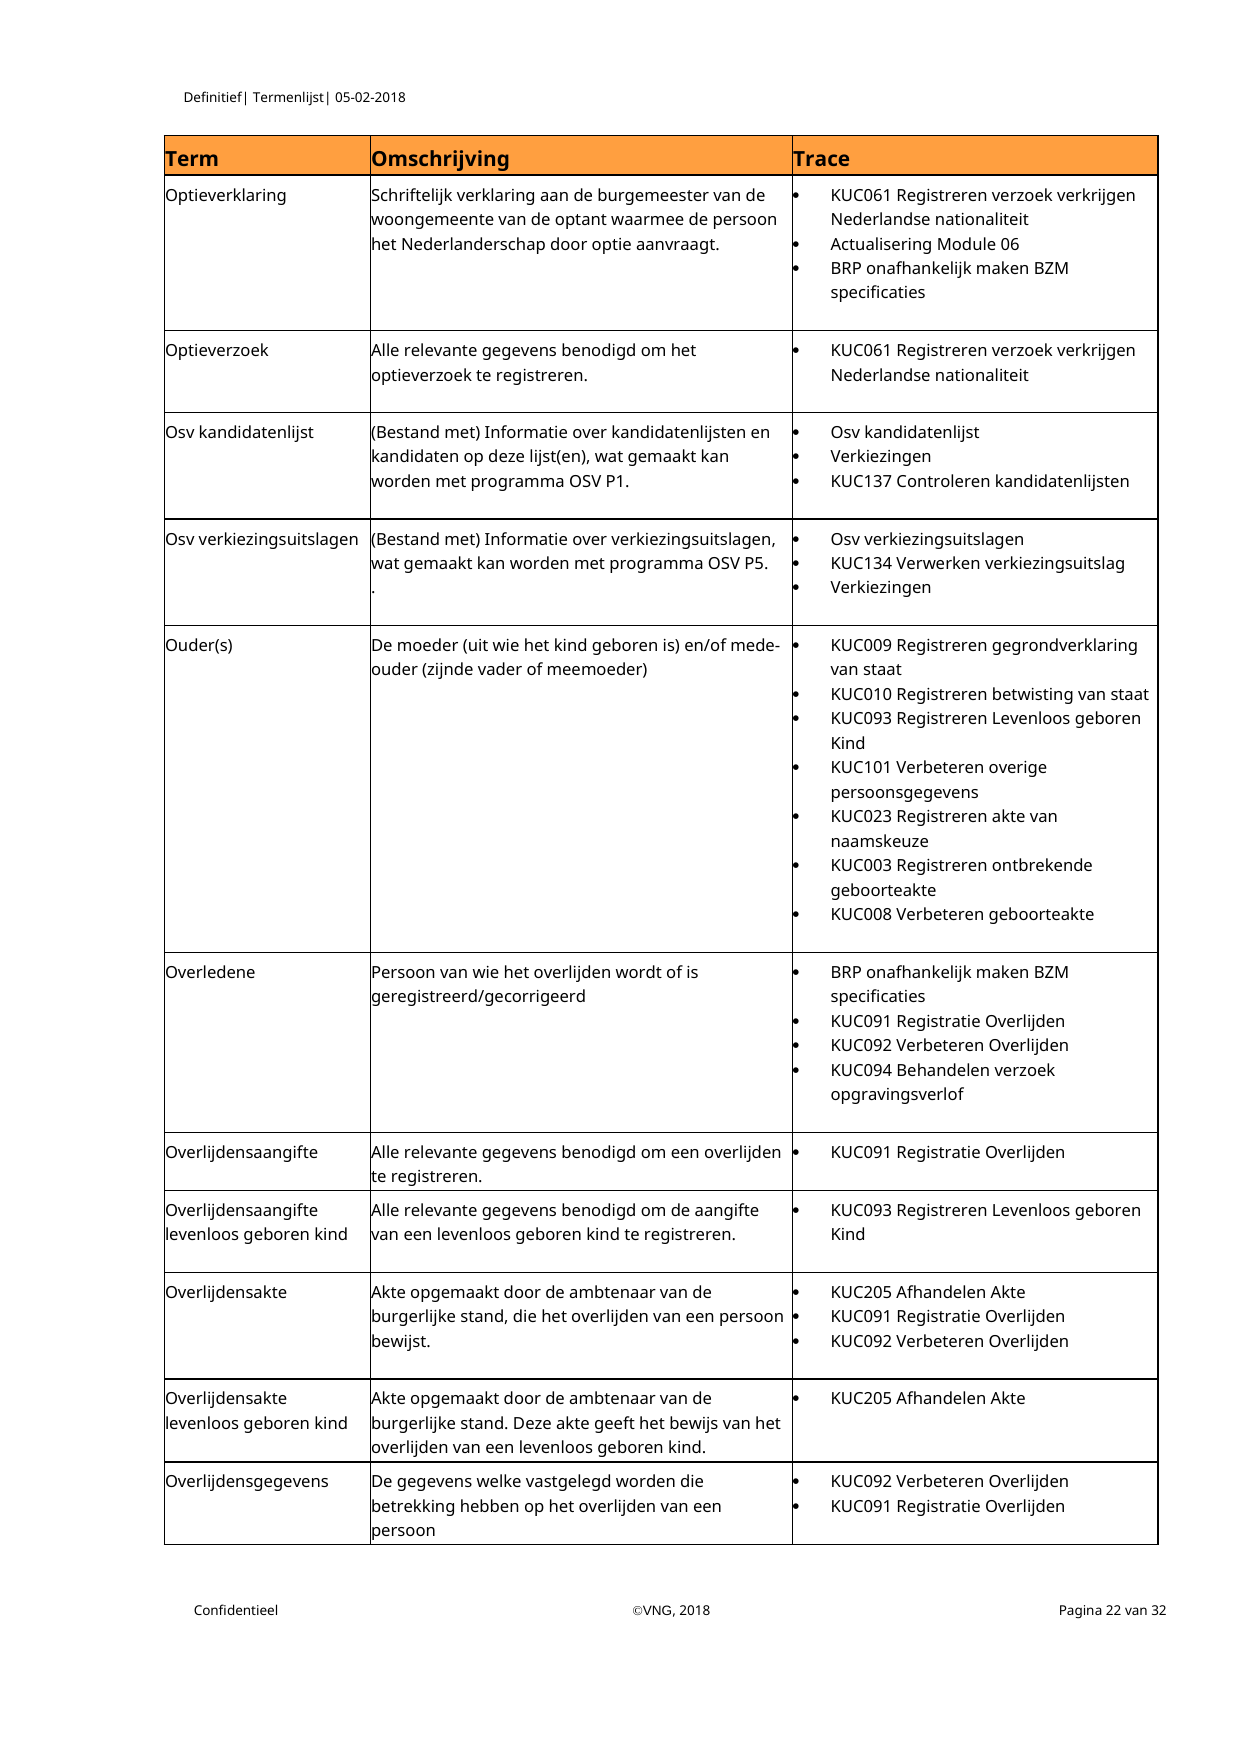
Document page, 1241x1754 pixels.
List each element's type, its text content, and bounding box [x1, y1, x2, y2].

table_cell KUC205 Afhandelen Akte [793, 1380, 1157, 1461]
table_cell Osv verkiezingsuitslagen [165, 520, 370, 625]
table_cell Overlijdensakte [165, 1273, 370, 1378]
table_cell Optieverklaring [165, 176, 370, 330]
table_cell KUC093 Registreren Levenloos geboren Kind [793, 1191, 1157, 1272]
table_cell Persoon van wie het overlijden wordt of is geregistreerd/gecorrigeerd [371, 953, 792, 1131]
table_cell KUC205 Afhandelen Akte KUC091 Registratie Overlijden KUC092 Verbeteren Overlijden [793, 1273, 1157, 1378]
table_cell KUC061 Registreren verzoek verkrijgen Nederlandse nationaliteit [793, 331, 1157, 412]
table_cell BRP onafhankelijk maken BZM specificaties KUC091 Registratie Overlijden KUC092 Verbeteren Overlijden KUC094 Behandelen verzoek opgravingsverlof [793, 953, 1157, 1131]
table_cell Optieverzoek [165, 331, 370, 412]
table_cell Schriftelijk verklaring aan de burgemeester van de woongemeente van de optant waarmee de persoon het Nederlanderschap door optie aanvraagt. [371, 176, 792, 330]
table_cell Osv kandidatenlijst [165, 413, 370, 518]
table_cell Akte opgemaakt door de ambtenaar van de burgerlijke stand, die het overlijden van een persoon bewijst. [371, 1273, 792, 1378]
table_cell Alle relevante gegevens benodigd om een overlijden te registreren. [371, 1133, 792, 1190]
table_cell (Bestand met) Informatie over verkiezingsuitslagen, wat gemaakt kan worden met programma OSV P5. . [371, 520, 792, 625]
table_header Term [165, 136, 370, 174]
table_cell Overlijdensaangifte levenloos geboren kind [165, 1191, 370, 1272]
table_cell KUC009 Registreren gegrondverklaring van staat KUC010 Registreren betwisting van staat KUC093 Registreren Levenloos geboren Kind KUC101 Verbeteren overige persoonsgegevens KUC023 Registreren akte van naamskeuze KUC003 Registreren ontbrekende geboorteakte KUC008 Verbeteren geboorteakte [793, 626, 1157, 951]
table_cell (Bestand met) Informatie over kandidatenlijsten en kandidaten op deze lijst(en), wat gemaakt kan worden met programma OSV P1. [371, 413, 792, 518]
table_cell Ouder(s) [165, 626, 370, 951]
table_header Omschrijving [371, 136, 792, 174]
table_cell De gegevens welke vastgelegd worden die betrekking hebben op het overlijden van een persoon [371, 1463, 792, 1544]
table_cell KUC061 Registreren verzoek verkrijgen Nederlandse nationaliteit Actualisering Module 06 BRP onafhankelijk maken BZM specificaties [793, 176, 1157, 330]
table_cell Osv kandidatenlijst Verkiezingen KUC137 Controleren kandidatenlijsten [793, 413, 1157, 518]
table_header Trace [793, 136, 1157, 174]
table_cell KUC091 Registratie Overlijden [793, 1133, 1157, 1190]
table_cell Overlijdensaangifte [165, 1133, 370, 1190]
table_cell Overledene [165, 953, 370, 1131]
table_cell Overlijdensgegevens [165, 1463, 370, 1544]
table_cell KUC092 Verbeteren Overlijden KUC091 Registratie Overlijden [793, 1463, 1157, 1544]
table_cell Alle relevante gegevens benodigd om de aangifte van een levenloos geboren kind te registreren. [371, 1191, 792, 1272]
table_cell Akte opgemaakt door de ambtenaar van de burgerlijke stand. Deze akte geeft het bewijs van het overlijden van een levenloos geboren kind. [371, 1380, 792, 1461]
table_cell Overlijdensakte levenloos geboren kind [165, 1380, 370, 1461]
table_cell De moeder (uit wie het kind geboren is) en/of mede-ouder (zijnde vader of meemoeder) [371, 626, 792, 951]
table_cell Alle relevante gegevens benodigd om het optieverzoek te registreren. [371, 331, 792, 412]
table_cell Osv verkiezingsuitslagen KUC134 Verwerken verkiezingsuitslag Verkiezingen [793, 520, 1157, 625]
